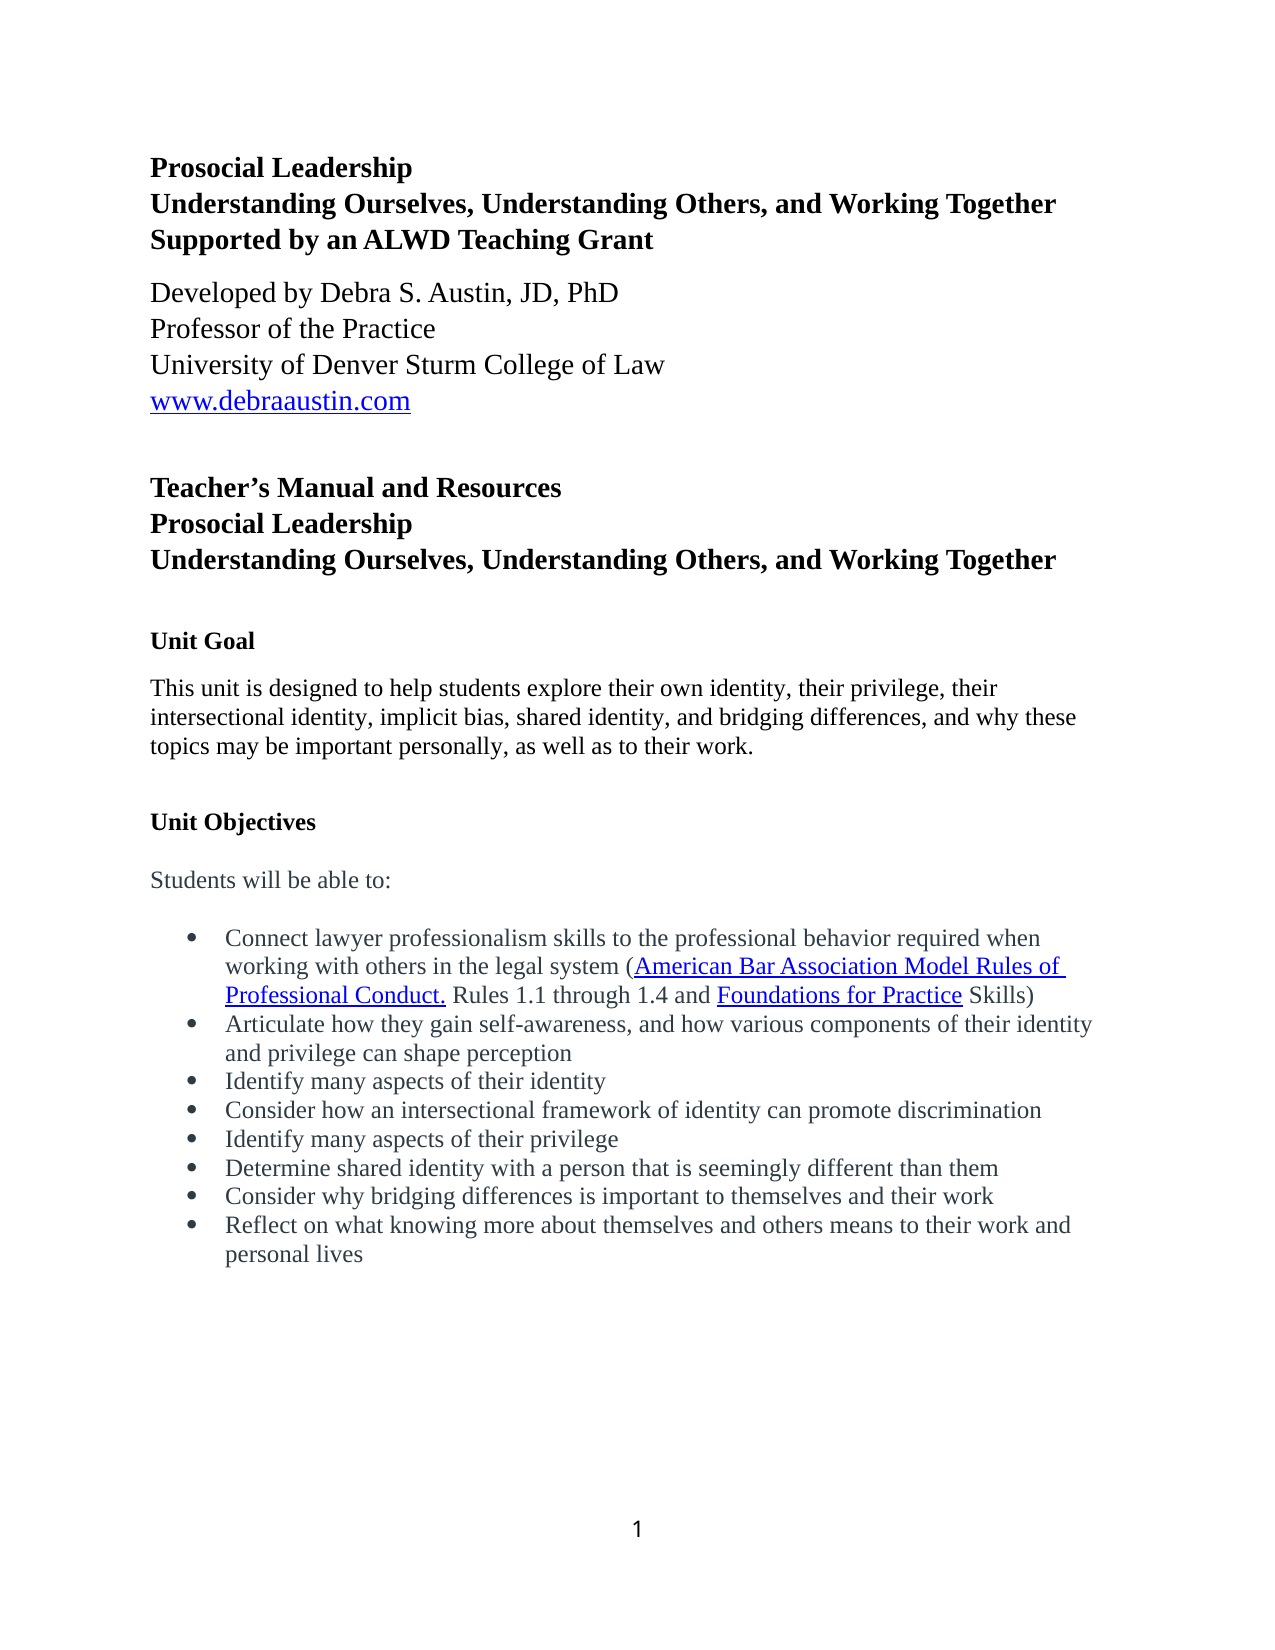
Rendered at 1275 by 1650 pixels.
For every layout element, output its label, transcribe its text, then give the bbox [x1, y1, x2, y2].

text Unit Objectives Students will be able to: [150, 778, 1125, 893]
text Developed by Debra S. Austin, JD, PhD Professor of the Practice University of Denver Sturm College of Law www.debraaustin.com [150, 275, 1125, 451]
list Reflect on what knowing more about themselves and others means to their work and personal lives [187, 1210, 1125, 1268]
text Prosocial Leadership Understanding Ourselves, Understanding Others, and Working Together Supported by an ALWD Teaching Grant [150, 150, 1125, 256]
text This unit is designed to help students explore their own identity, their privilege, their intersectional identity, implicit bias, shared identity, and bridging differences, and why these topics may be important personally, as well as to their work. [150, 673, 1125, 760]
list Connect lawyer professionalism skills to the professional behavior required when working with others in the legal system (American Bar Association Model Rules of Professional Conduct. Rules 1.1 through 1.4 and Foundations for Practice Skills) [187, 923, 1125, 1009]
list Identify many aspects of their privilege [187, 1124, 1125, 1153]
list Consider how an intersectional framework of identity can promote discrimination [187, 1095, 1125, 1124]
list Consider why bridging differences is important to themselves and their work [187, 1181, 1125, 1210]
list Identify many aspects of their identity [187, 1066, 1125, 1095]
list Articulate how they gain self-awareness, and how various components of their identity and privilege can shape perception [187, 1009, 1125, 1066]
list Determine shared identity with a person that is seemingly different than them [187, 1153, 1125, 1181]
text Teacher’s Manual and Resources Prosocial Leadership Understanding Ourselves, Understanding Others, and Working Together [150, 470, 1125, 576]
text Unit Goal [150, 597, 1125, 655]
